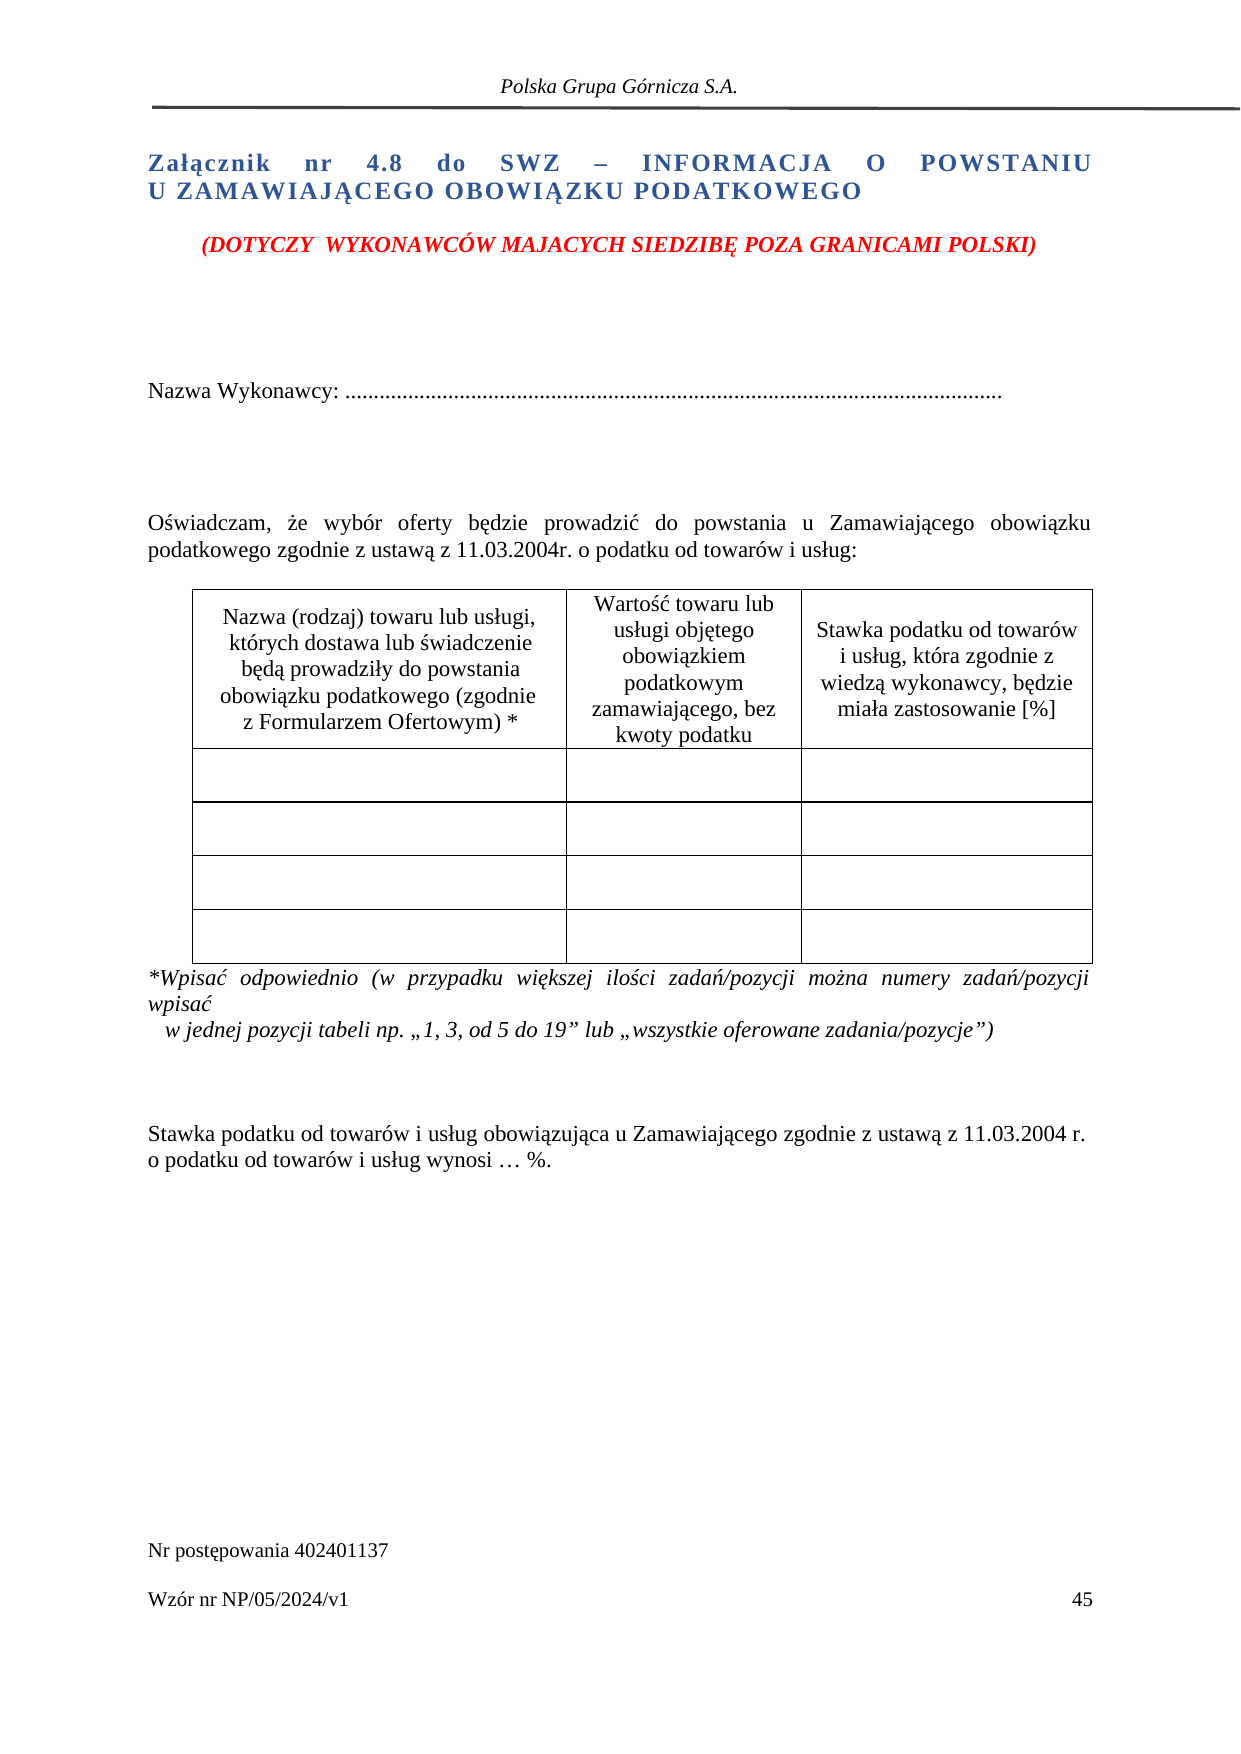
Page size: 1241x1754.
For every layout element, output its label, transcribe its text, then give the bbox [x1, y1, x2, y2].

table_cell [567, 856, 801, 909]
table_cell [802, 910, 1092, 963]
table_cell [567, 910, 801, 963]
table_header Wartość towaru lub usługi objętego obowiązkiem podatkowym zamawiającego, bez kwoty podatku [567, 590, 801, 748]
table_cell [193, 856, 566, 909]
table_cell [193, 749, 566, 801]
table_cell [802, 749, 1092, 801]
table_cell [193, 803, 566, 855]
text Oświadczam, że wybór oferty będzie prowadzić do powstania u Zamawiającego obowiązku podatkowego zgodnie z ustawą z 11.03.2004r. o podatku od towarów i usług: [148, 509, 1093, 562]
text Stawka podatku od towarów i usług obowiązująca u Zamawiającego zgodnie z ustawą z 11.03.2004 r. o podatku od towarów i usług wynosi … %. [148, 1119, 1093, 1172]
table_cell [567, 749, 801, 801]
text Załącznik nr 4.8 do SWZ – INFORMACJA O POWSTANIU U ZAMAWIAJĄCEGO OBOWIĄZKU PODATKOWEGO [148, 148, 1093, 205]
table_cell [193, 910, 566, 963]
table_cell [802, 803, 1092, 855]
table_cell [802, 856, 1092, 909]
table_header Stawka podatku od towarów i usług, która zgodnie z wiedzą wykonawcy, będzie miała zastosowanie [%] [802, 590, 1092, 748]
text *Wpisać odpowiednio (w przypadku większej ilości zadań/pozycji można numery zadań/pozycji wpisać w jednej pozycji tabeli np. „1, 3, od 5 do 19” lub „wszystkie oferowane zadania/pozycje”) [148, 964, 1093, 1043]
table_cell [567, 803, 801, 855]
text (DOTYCZY WYKONAWCÓW MAJACYCH SIEDZIBĘ POZA GRANICAMI POLSKI) [133, 231, 1093, 258]
table_header Nazwa (rodzaj) towaru lub usługi, których dostawa lub świadczenie będą prowadziły do powstania obowiązku podatkowego (zgodnie z Formularzem Ofertowym) * [193, 590, 566, 748]
text Nazwa Wykonawcy: ................................................................................................................... [148, 378, 1093, 404]
